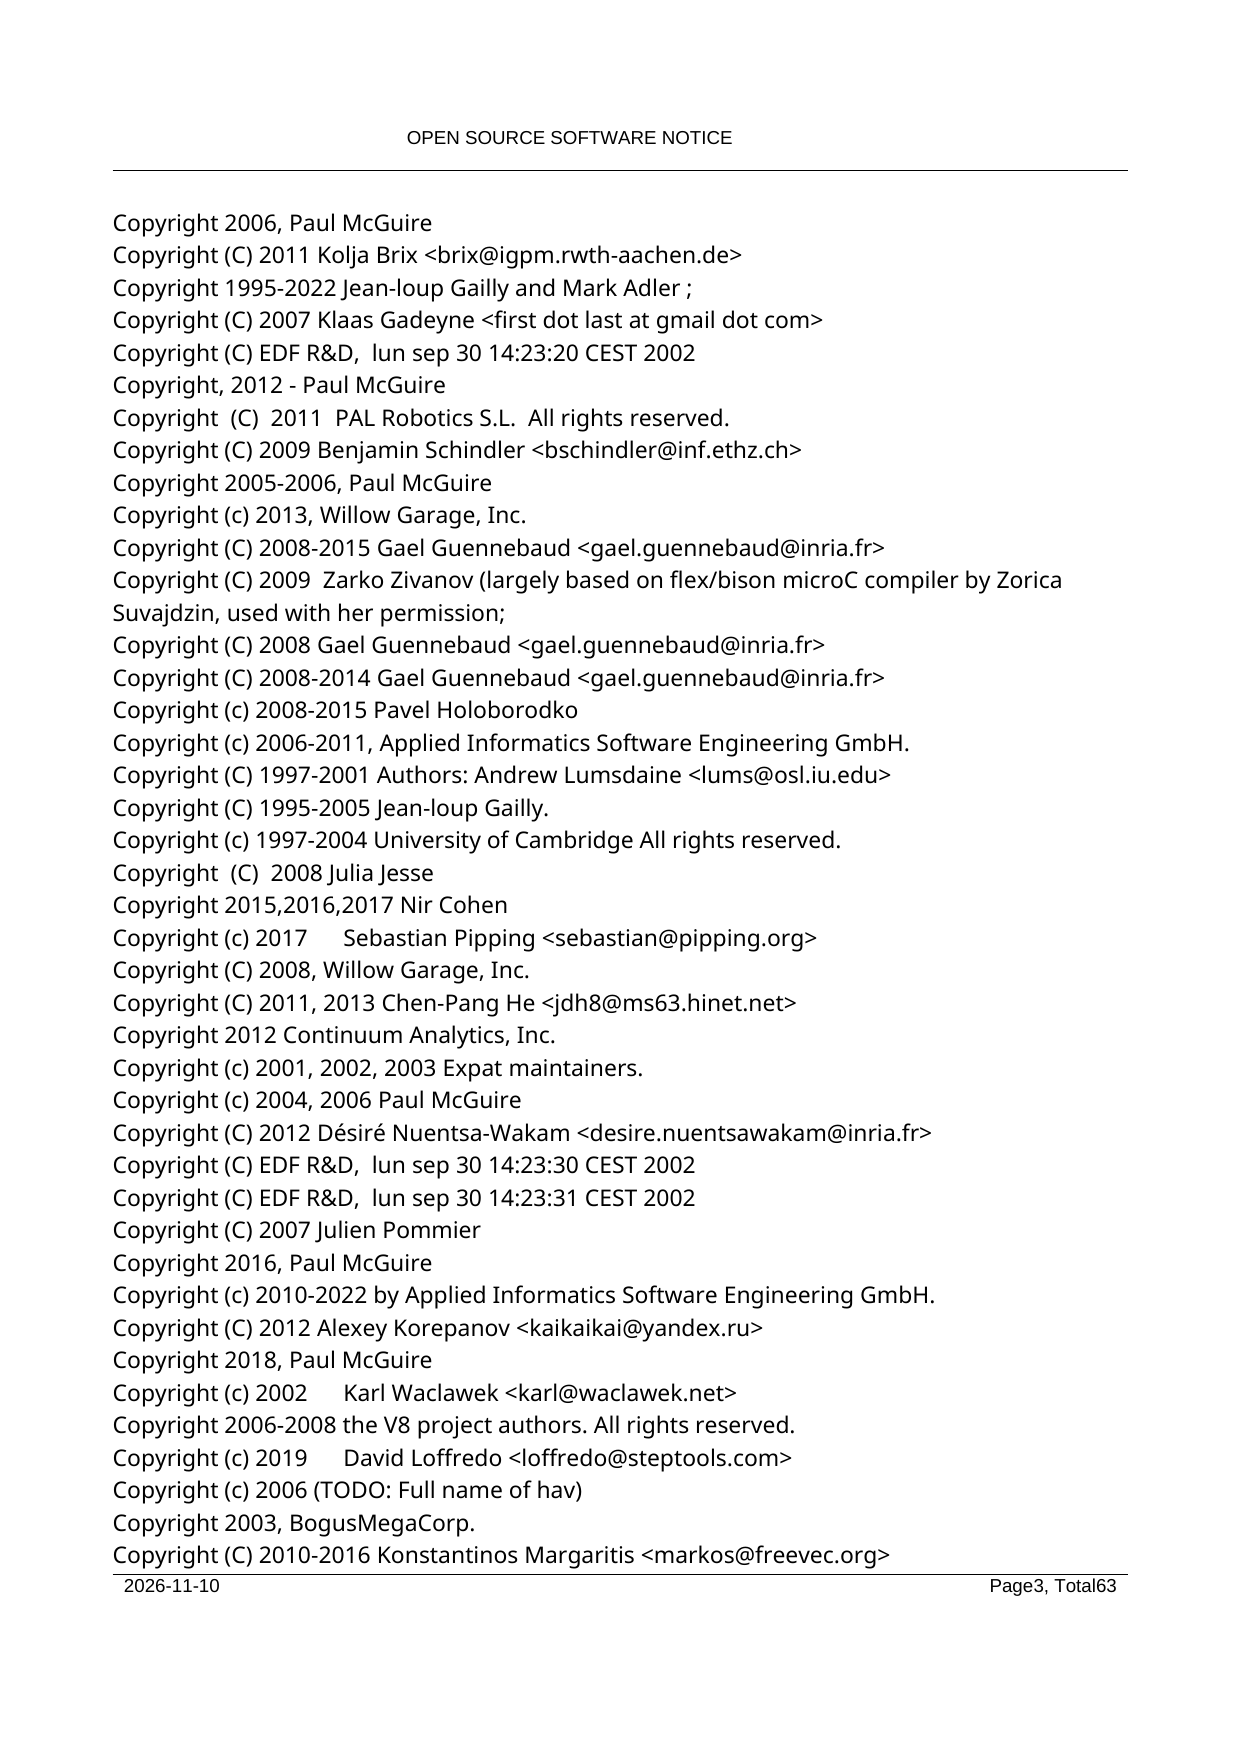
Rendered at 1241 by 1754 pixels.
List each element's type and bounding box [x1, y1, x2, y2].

text [112, 206, 1128, 1571]
